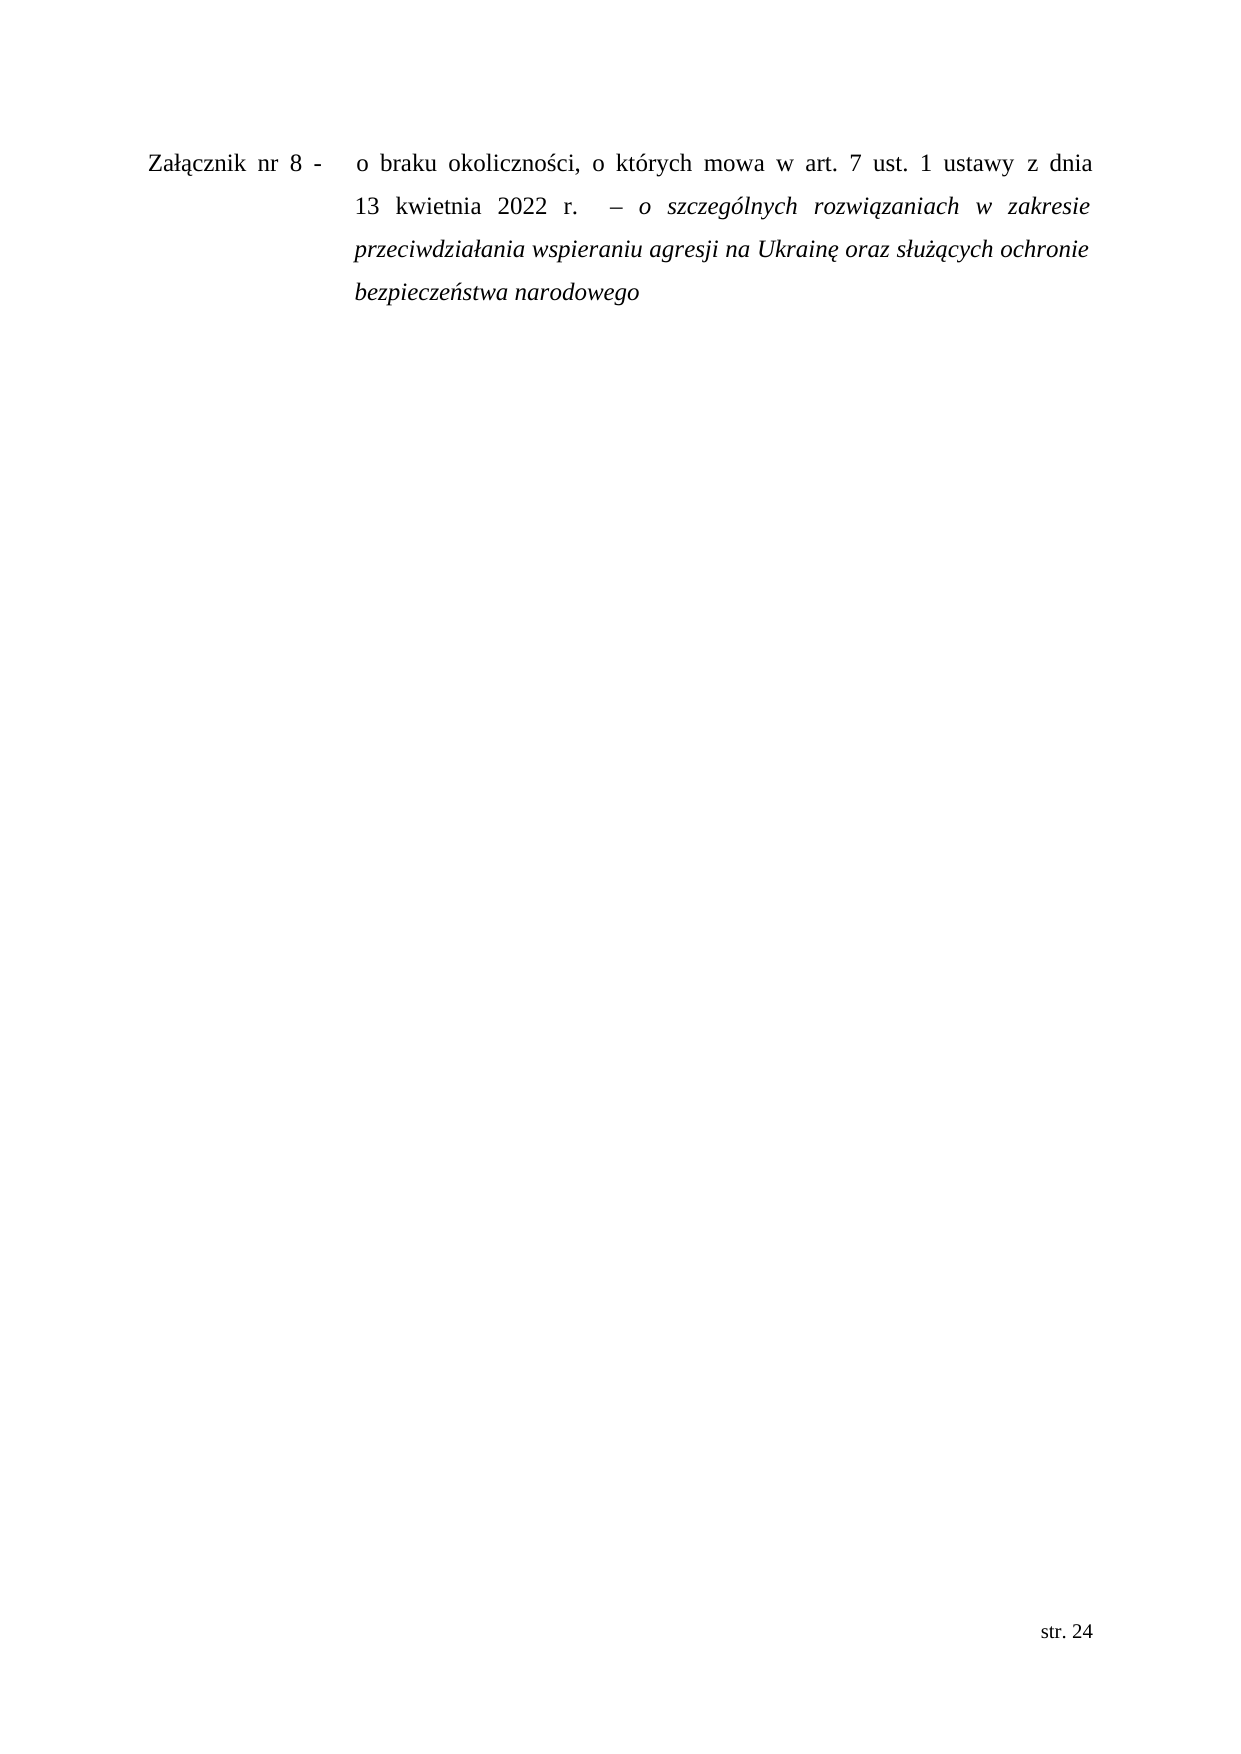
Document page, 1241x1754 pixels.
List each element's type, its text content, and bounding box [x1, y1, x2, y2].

text Załącznik nr 8 - o braku okoliczności, o których mowa w art. 7 ust. 1 ustawy z dnia 13 kwietnia 2022 r. – o szczególnych rozwiązaniach w zakresie przeciwdziałania wspieraniu agresji na Ukrainę oraz służących ochronie bezpieczeństwa narodowego [148, 148, 1093, 306]
